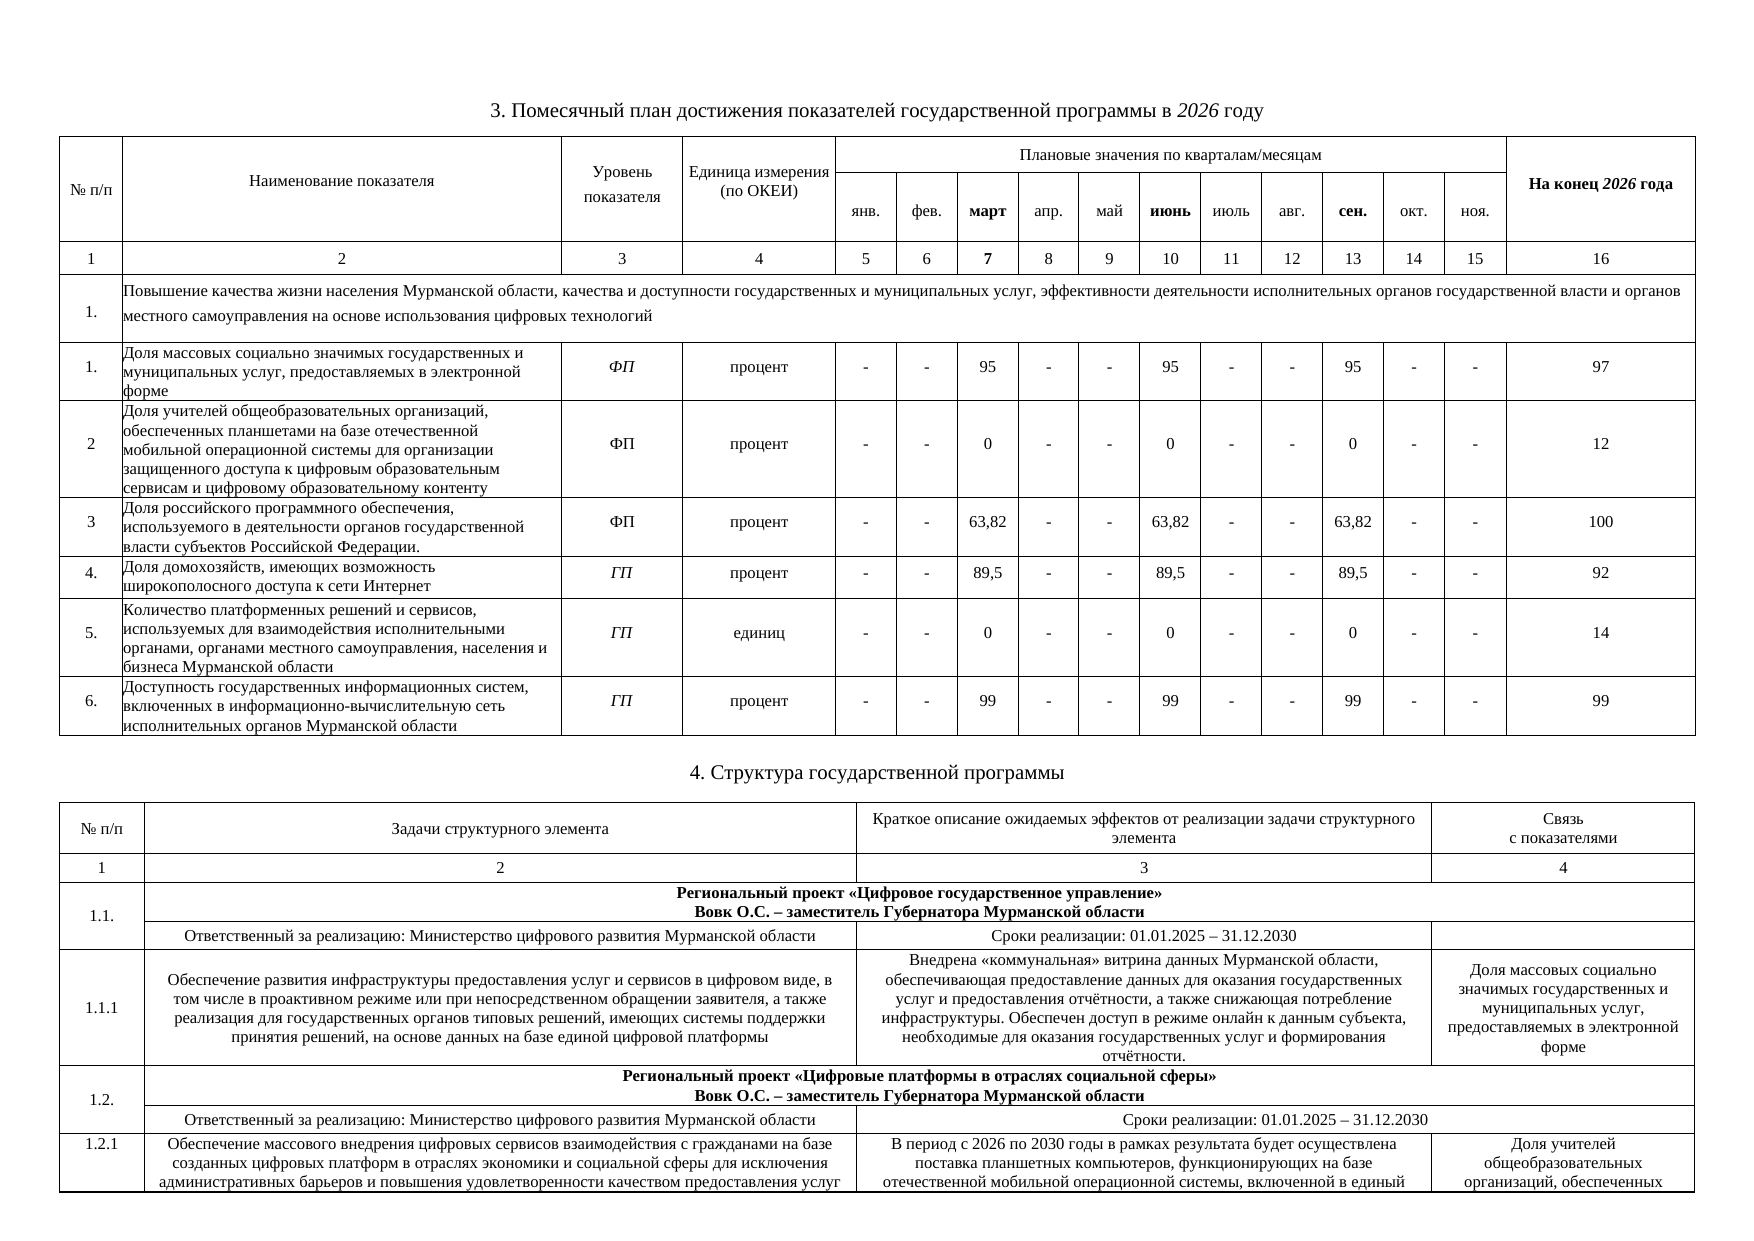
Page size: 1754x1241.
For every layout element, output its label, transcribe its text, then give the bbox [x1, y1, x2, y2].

table_cell - [1079, 557, 1139, 598]
table_cell 0 [958, 401, 1018, 497]
table_cell ФП [562, 498, 682, 556]
table_cell 2 [145, 854, 856, 882]
table_cell апр. [1019, 173, 1078, 241]
table_cell - [897, 401, 957, 497]
table_cell - [1384, 557, 1444, 598]
table_cell ноя. [1445, 173, 1506, 241]
table_cell 2 [60, 401, 122, 497]
table_header № п/п [60, 137, 122, 241]
table_cell Ответственный за реализацию: Министерство цифрового развития Мурманской области [145, 1106, 856, 1133]
table_cell 1 [60, 242, 122, 274]
table_cell - [1019, 343, 1078, 400]
table_cell авг. [1262, 173, 1322, 241]
table_cell - [1445, 343, 1506, 400]
table_cell фев. [897, 173, 957, 241]
table_cell Сроки реализации: 01.01.2025 – 31.12.2030 [857, 1106, 1694, 1133]
table_cell 12 [1262, 242, 1322, 274]
table_cell июль [1201, 173, 1261, 241]
table_cell процент [683, 557, 835, 598]
table_cell 89,5 [1140, 557, 1200, 598]
table_cell Повышение качества жизни населения Мурманской области, качества и доступности государственных и муниципальных услуг, эффективности деятельности исполнительных органов государственной власти и органов местного самоуправления на основе использования цифровых технологий [123, 275, 1695, 342]
table_cell июнь [1140, 173, 1200, 241]
table_cell 4 [683, 242, 835, 274]
table_header Связь с показателями [1432, 803, 1694, 853]
table_header Плановые значения по кварталам/месяцам [836, 137, 1506, 172]
table_cell единиц [683, 599, 835, 676]
table_cell ГП [562, 599, 682, 676]
table_cell - [836, 401, 896, 497]
table_cell Доля домохозяйств, имеющих возможность широкополосного доступа к сети Интернет [123, 557, 561, 598]
table_cell - [1079, 401, 1139, 497]
table_cell - [1262, 401, 1322, 497]
table_header Краткое описание ожидаемых эффектов от реализации задачи структурного элемента [857, 803, 1431, 853]
table_cell - [1445, 498, 1506, 556]
table_cell 0 [958, 599, 1018, 676]
table_cell 99 [958, 677, 1018, 734]
table_cell 0 [1140, 401, 1200, 497]
table_cell 89,5 [958, 557, 1018, 598]
table_cell 4 [1432, 854, 1694, 882]
table_cell 16 [1507, 242, 1695, 274]
table_cell - [836, 498, 896, 556]
table_header На конец 2026 года [1507, 137, 1695, 241]
table_cell - [1384, 498, 1444, 556]
table_cell Внедрена «коммунальная» витрина данных Мурманской области, обеспечивающая предоставление данных для оказания государственных услуг и предоставления отчётности, а также снижающая потребление инфраструктуры. Обеспечен доступ в режиме онлайн к данным субъекта, необходимые для оказания государственных услуг и формирования отчётности. [857, 950, 1431, 1065]
table_cell - [1384, 677, 1444, 734]
table_cell 12 [1507, 401, 1695, 497]
table_cell Ответственный за реализацию: Министерство цифрового развития Мурманской области [145, 922, 856, 949]
table_cell 0 [1140, 599, 1200, 676]
table_cell 4. [60, 557, 122, 598]
table_cell 15 [1445, 242, 1506, 274]
table_cell - [1201, 343, 1261, 400]
table_cell 6. [60, 677, 122, 734]
table_cell - [1201, 599, 1261, 676]
table_cell 9 [1079, 242, 1139, 274]
table_cell - [1201, 557, 1261, 598]
table_cell 1.2.1 [60, 1134, 144, 1191]
table_cell 89,5 [1323, 557, 1383, 598]
table_cell - [897, 343, 957, 400]
table_cell 11 [1201, 242, 1261, 274]
table_cell Доля массовых социально значимых государственных и муниципальных услуг, предоставляемых в электронной форме [1432, 950, 1694, 1065]
table_cell - [897, 498, 957, 556]
table_cell сен. [1323, 173, 1383, 241]
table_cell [857, 1134, 1431, 1191]
table_cell - [1019, 599, 1078, 676]
table_cell 0 [1323, 401, 1383, 497]
table_cell - [1019, 401, 1078, 497]
table_cell 1. [60, 343, 122, 400]
table_cell 3 [562, 242, 682, 274]
table_cell - [1384, 401, 1444, 497]
table_cell 3 [857, 854, 1431, 882]
table_header Задачи структурного элемента [145, 803, 856, 853]
table_header Наименование показателя [123, 137, 561, 241]
table_cell - [1445, 401, 1506, 497]
table_cell Доля российского программного обеспечения, используемого в деятельности органов государственной власти субъектов Российской Федерации. [123, 498, 561, 556]
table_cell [1432, 1134, 1694, 1191]
table_cell 8 [1019, 242, 1078, 274]
table_cell - [1445, 677, 1506, 734]
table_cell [145, 1134, 856, 1191]
table_cell 100 [1507, 498, 1695, 556]
table_cell Региональный проект «Цифровые платформы в отраслях социальной сферы» Вовк О.С. – заместитель Губернатора Мурманской области [145, 1066, 1694, 1104]
table_cell 2 [123, 242, 561, 274]
table_cell Доля массовых социально значимых государственных и муниципальных услуг, предоставляемых в электронной форме [123, 343, 561, 400]
table_cell - [1019, 498, 1078, 556]
table_cell 1.1. [60, 883, 144, 949]
table_cell 5 [836, 242, 896, 274]
table_header Уровень показателя [562, 137, 682, 241]
table_cell - [1201, 677, 1261, 734]
table_cell Обеспечение развития инфраструктуры предоставления услуг и сервисов в цифровом виде, в том числе в проактивном режиме или при непосредственном обращении заявителя, а также реализация для государственных органов типовых решений, имеющих системы поддержки принятия решений, на основе данных на базе единой цифровой платформы [145, 950, 856, 1065]
table_cell май [1079, 173, 1139, 241]
table_cell - [897, 677, 957, 734]
table_cell Сроки реализации: 01.01.2025 – 31.12.2030 [857, 922, 1431, 949]
table_cell - [1262, 677, 1322, 734]
table_cell - [1019, 677, 1078, 734]
table_cell 95 [958, 343, 1018, 400]
table_cell - [1079, 343, 1139, 400]
table_cell - [1262, 557, 1322, 598]
table_cell 0 [1323, 599, 1383, 676]
table_cell процент [683, 343, 835, 400]
table_cell - [1384, 599, 1444, 676]
table_cell 63,82 [1140, 498, 1200, 556]
table_cell - [836, 557, 896, 598]
table_cell - [1201, 401, 1261, 497]
table_cell 5. [60, 599, 122, 676]
table_cell 92 [1507, 557, 1695, 598]
table_cell 63,82 [958, 498, 1018, 556]
table_cell ГП [562, 557, 682, 598]
table_cell 99 [1140, 677, 1200, 734]
table_cell 14 [1384, 242, 1444, 274]
table_cell - [1079, 677, 1139, 734]
table_cell 97 [1507, 343, 1695, 400]
table_cell Региональный проект «Цифровое государственное управление» Вовк О.С. – заместитель Губернатора Мурманской области [145, 883, 1694, 921]
table_cell 10 [1140, 242, 1200, 274]
table_cell ФП [562, 401, 682, 497]
table_cell 95 [1323, 343, 1383, 400]
table_cell Количество платформенных решений и сервисов, используемых для взаимодействия исполнительными органами, органами местного самоуправления, населения и бизнеса Мурманской области [123, 599, 561, 676]
table_cell - [1019, 557, 1078, 598]
table_cell процент [683, 498, 835, 556]
table_cell 95 [1140, 343, 1200, 400]
table_cell 13 [1323, 242, 1383, 274]
table_cell - [1201, 498, 1261, 556]
table_cell - [1079, 599, 1139, 676]
table_cell [1432, 922, 1694, 949]
table_cell ФП [562, 343, 682, 400]
table_cell 3 [60, 498, 122, 556]
table_cell - [1445, 599, 1506, 676]
table_cell 1.1.1 [60, 950, 144, 1065]
table_cell - [1384, 343, 1444, 400]
text 3. Помесячный план достижения показателей государственной программы в 2026 году [59, 97, 1695, 122]
table_cell - [1262, 599, 1322, 676]
table_cell - [897, 557, 957, 598]
table_cell процент [683, 677, 835, 734]
table_cell март [958, 173, 1018, 241]
table_cell окт. [1384, 173, 1444, 241]
table_cell 99 [1507, 677, 1695, 734]
table_cell - [1262, 343, 1322, 400]
table_cell ГП [562, 677, 682, 734]
table_cell - [897, 599, 957, 676]
text 4. Структура государственной программы [59, 759, 1695, 784]
table_cell - [1262, 498, 1322, 556]
table_cell янв. [836, 173, 896, 241]
table_cell 1. [60, 275, 122, 342]
table_cell 99 [1323, 677, 1383, 734]
table_cell Доступность государственных информационных систем, включенных в информационно-вычислительную сеть исполнительных органов Мурманской области [123, 677, 561, 734]
table_cell 6 [897, 242, 957, 274]
table_cell - [836, 599, 896, 676]
table_cell процент [683, 401, 835, 497]
table_cell 63,82 [1323, 498, 1383, 556]
table_header Единица измерения (по ОКЕИ) [683, 137, 835, 241]
table_cell 1.2. [60, 1066, 144, 1133]
table_cell - [1445, 557, 1506, 598]
table_cell - [836, 343, 896, 400]
table_cell 14 [1507, 599, 1695, 676]
table_cell 1 [60, 854, 144, 882]
table_cell - [836, 677, 896, 734]
table_cell 7 [958, 242, 1018, 274]
table_cell - [1079, 498, 1139, 556]
table_header № п/п [60, 803, 144, 853]
